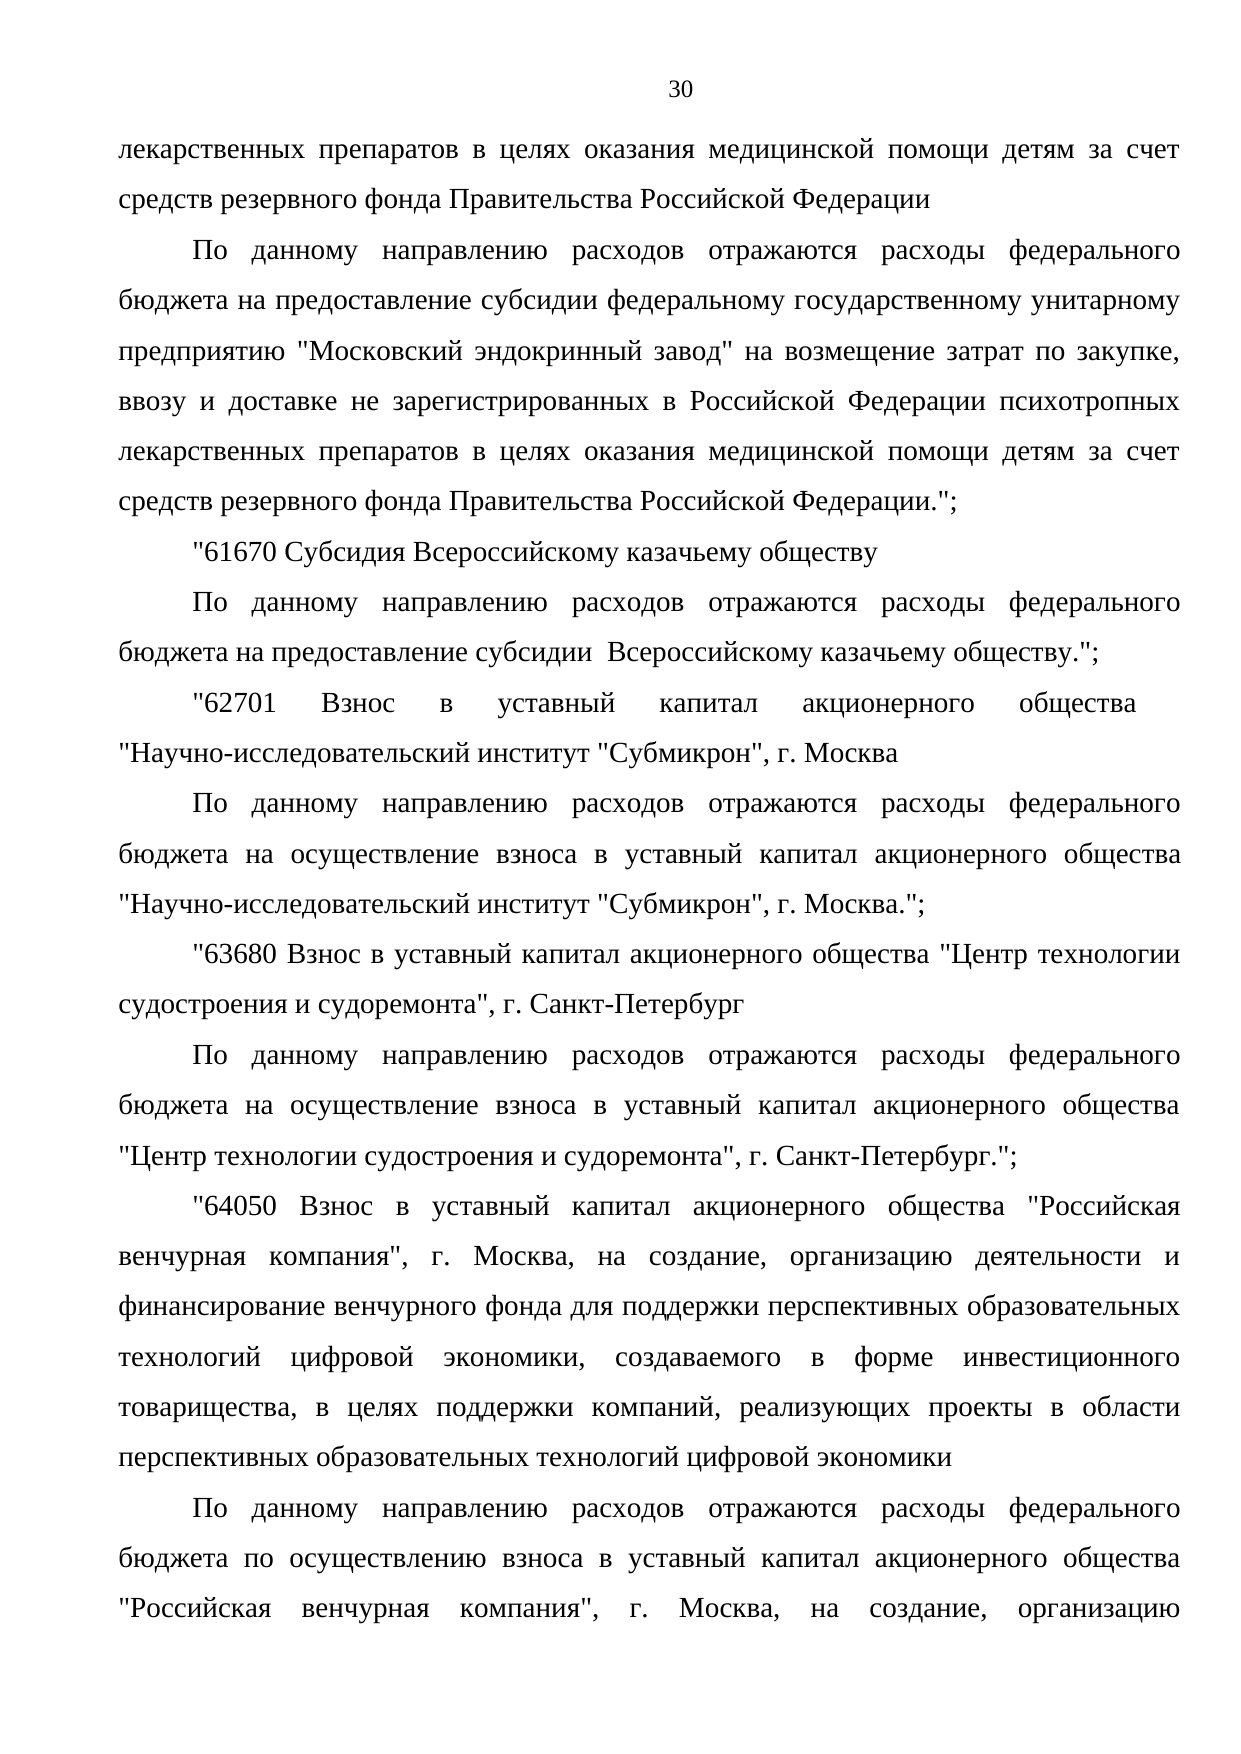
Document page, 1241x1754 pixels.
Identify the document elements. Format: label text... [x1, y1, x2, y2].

text "61670 Субсидия Всероссийскому казачьему обществу [118, 534, 1181, 567]
text "62701 Взнос в уставный капитал акционерного общества "Научно-исследовательский институт "Субмикрон", г. Москва [118, 685, 1181, 769]
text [118, 131, 1181, 215]
text По данному направлению расходов отражаются расходы федерального бюджета на предоставление субсидии Всероссийскому казачьему обществу."; [118, 584, 1181, 668]
text "64050 Взнос в уставный капитал акционерного общества "Российская венчурная компания", г. Москва, на создание, организацию деятельности и финансирование венчурного фонда для поддержки перспективных образовательных технологий цифровой экономики, создаваемого в форме инвестиционного товарищества, в целях поддержки компаний, реализующих проекты в области перспективных образовательных технологий цифровой экономики [118, 1188, 1181, 1473]
text По данному направлению расходов отражаются расходы федерального бюджета на осуществление взноса в уставный капитал акционерного общества "Научно-исследовательский институт "Субмикрон", г. Москва."; [118, 785, 1181, 919]
text "63680 Взнос в уставный капитал акционерного общества "Центр технологии судостроения и судоремонта", г. Санкт-Петербург [118, 936, 1181, 1020]
text По данному направлению расходов отражаются расходы федерального бюджета на предоставление субсидии федеральному государственному унитарному предприятию "Московский эндокринный завод" на возмещение затрат по закупке, ввозу и доставке не зарегистрированных в Российской Федерации психотропных лекарственных препаратов в целях оказания медицинской помощи детям за счет средств резервного фонда Правительства Российской Федерации."; [118, 232, 1181, 517]
text По данному направлению расходов отражаются расходы федерального бюджета на осуществление взноса в уставный капитал акционерного общества "Центр технологии судостроения и судоремонта", г. Санкт-Петербург."; [118, 1037, 1181, 1171]
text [118, 1490, 1181, 1624]
